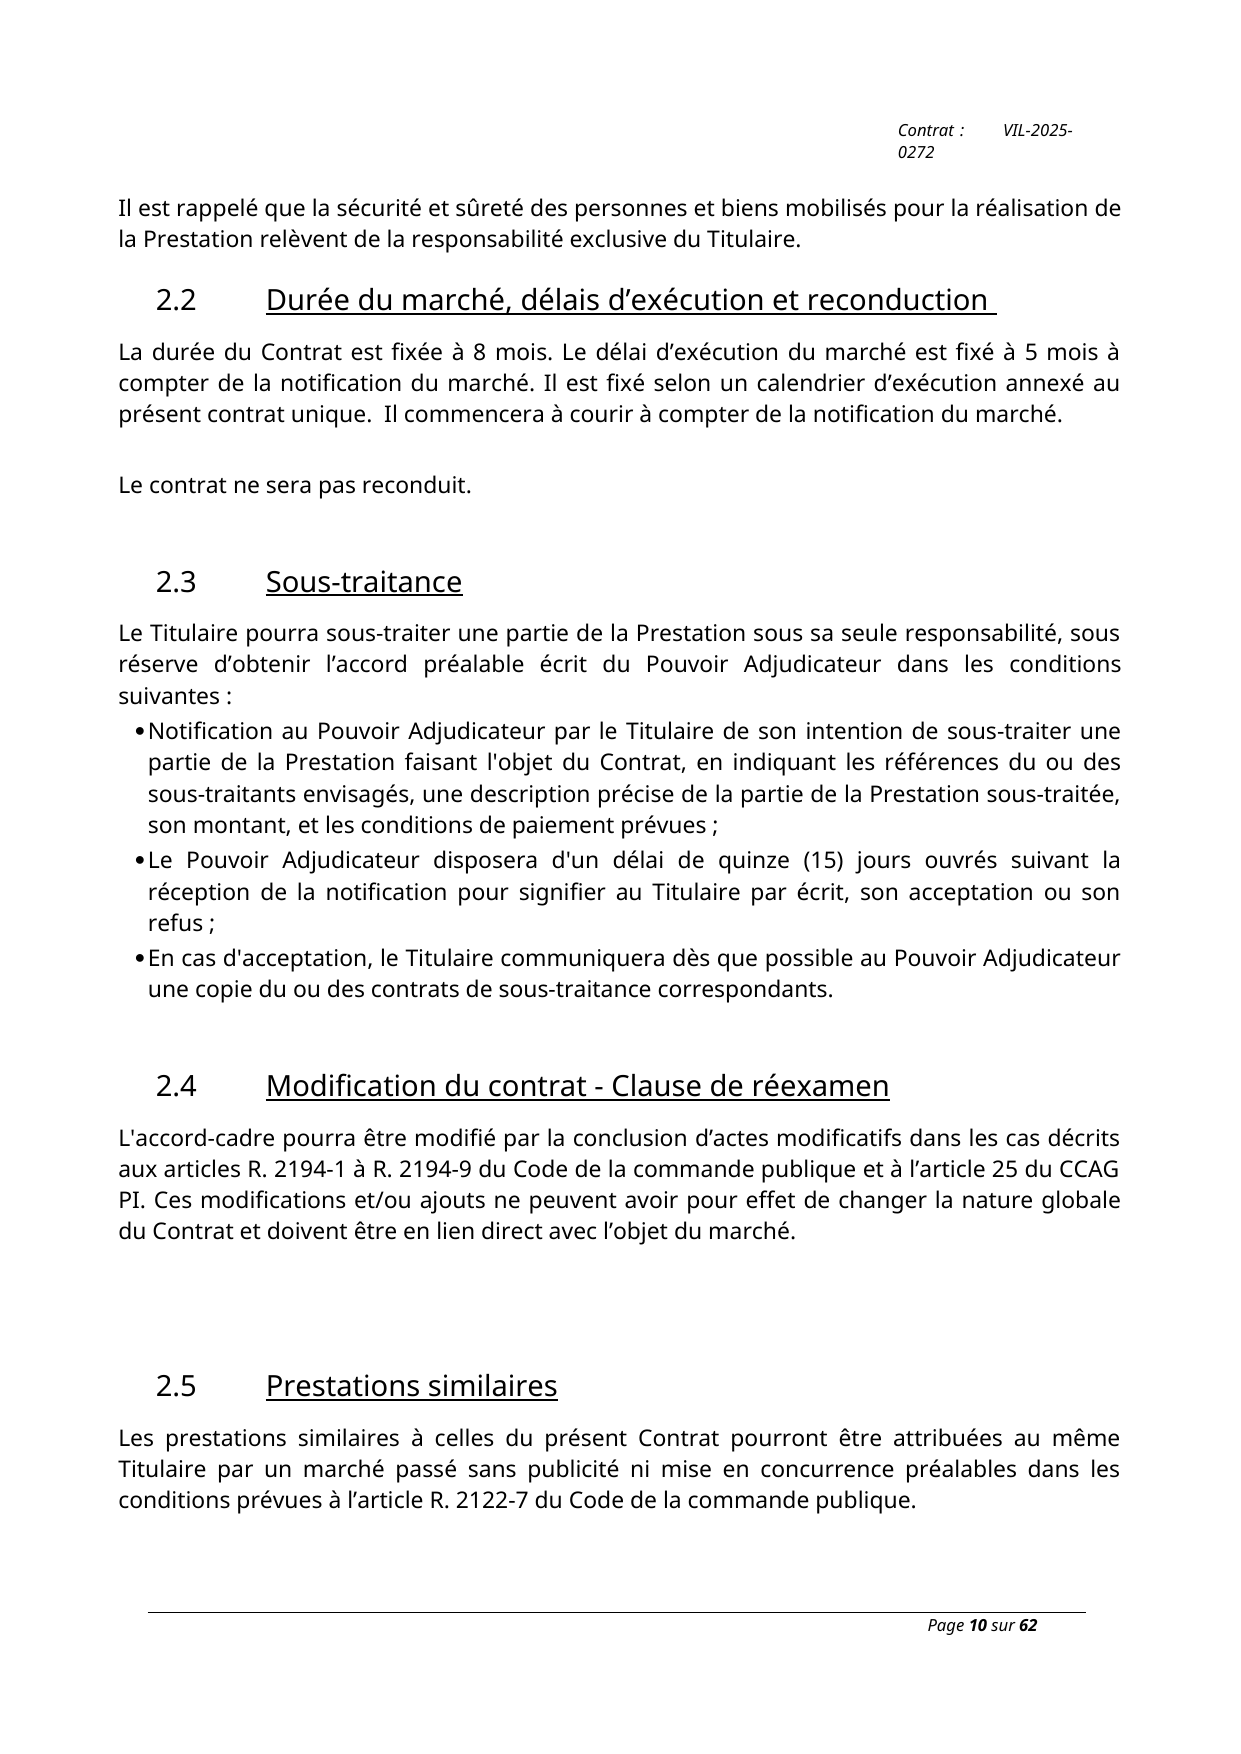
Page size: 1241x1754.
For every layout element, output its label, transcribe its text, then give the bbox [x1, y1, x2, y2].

text Modification du contrat - Clause de réexamen [156, 1065, 1122, 1105]
text La durée du Contrat est fixée à 8 mois. Le délai d’exécution du marché est fixé à 5 mois à compter de la notification du marché. Il est fixé selon un calendrier d’exécution annexé au présent contrat unique. Il commencera à courir à compter de la notification du marché. [118, 336, 1122, 429]
text Il est rappelé que la sécurité et sûreté des personnes et biens mobilisés pour la réalisation de la Prestation relèvent de la responsabilité exclusive du Titulaire. [118, 192, 1122, 254]
text Le contrat ne sera pas reconduit. [118, 469, 1122, 500]
text Le Titulaire pourra sous-traiter une partie de la Prestation sous sa seule responsabilité, sous réserve d’obtenir l’accord préalable écrit du Pouvoir Adjudicateur dans les conditions suivantes : [118, 617, 1122, 711]
text Les prestations similaires à celles du présent Contrat pourront être attribuées au même Titulaire par un marché passé sans publicité ni mise en concurrence préalables dans les conditions prévues à l’article R. 2122-7 du Code de la commande publique. [118, 1422, 1122, 1515]
text Durée du marché, délais d’exécution et reconduction [156, 279, 1122, 319]
text Sous-traitance [156, 561, 1122, 601]
list En cas d'acceptation, le Titulaire communiquera dès que possible au Pouvoir Adjudicateur une copie du ou des contrats de sous-traitance correspondants. [136, 942, 1122, 1005]
list Le Pouvoir Adjudicateur disposera d'un délai de quinze (15) jours ouvrés suivant la réception de la notification pour signifier au Titulaire par écrit, son acceptation ou son refus ; [136, 844, 1122, 938]
list Notification au Pouvoir Adjudicateur par le Titulaire de son intention de sous-traiter une partie de la Prestation faisant l'objet du Contrat, en indiquant les références du ou des sous-traitants envisagés, une description précise de la partie de la Prestation sous-traitée, son montant, et les conditions de paiement prévues ; [136, 715, 1122, 840]
text L'accord-cadre pourra être modifié par la conclusion d’actes modificatifs dans les cas décrits aux articles R. 2194-1 à R. 2194-9 du Code de la commande publique et à l’article 25 du CCAG PI. Ces modifications et/ou ajouts ne peuvent avoir pour effet de changer la nature globale du Contrat et doivent être en lien direct avec l’objet du marché. [118, 1121, 1122, 1246]
text Prestations similaires [156, 1365, 1122, 1405]
